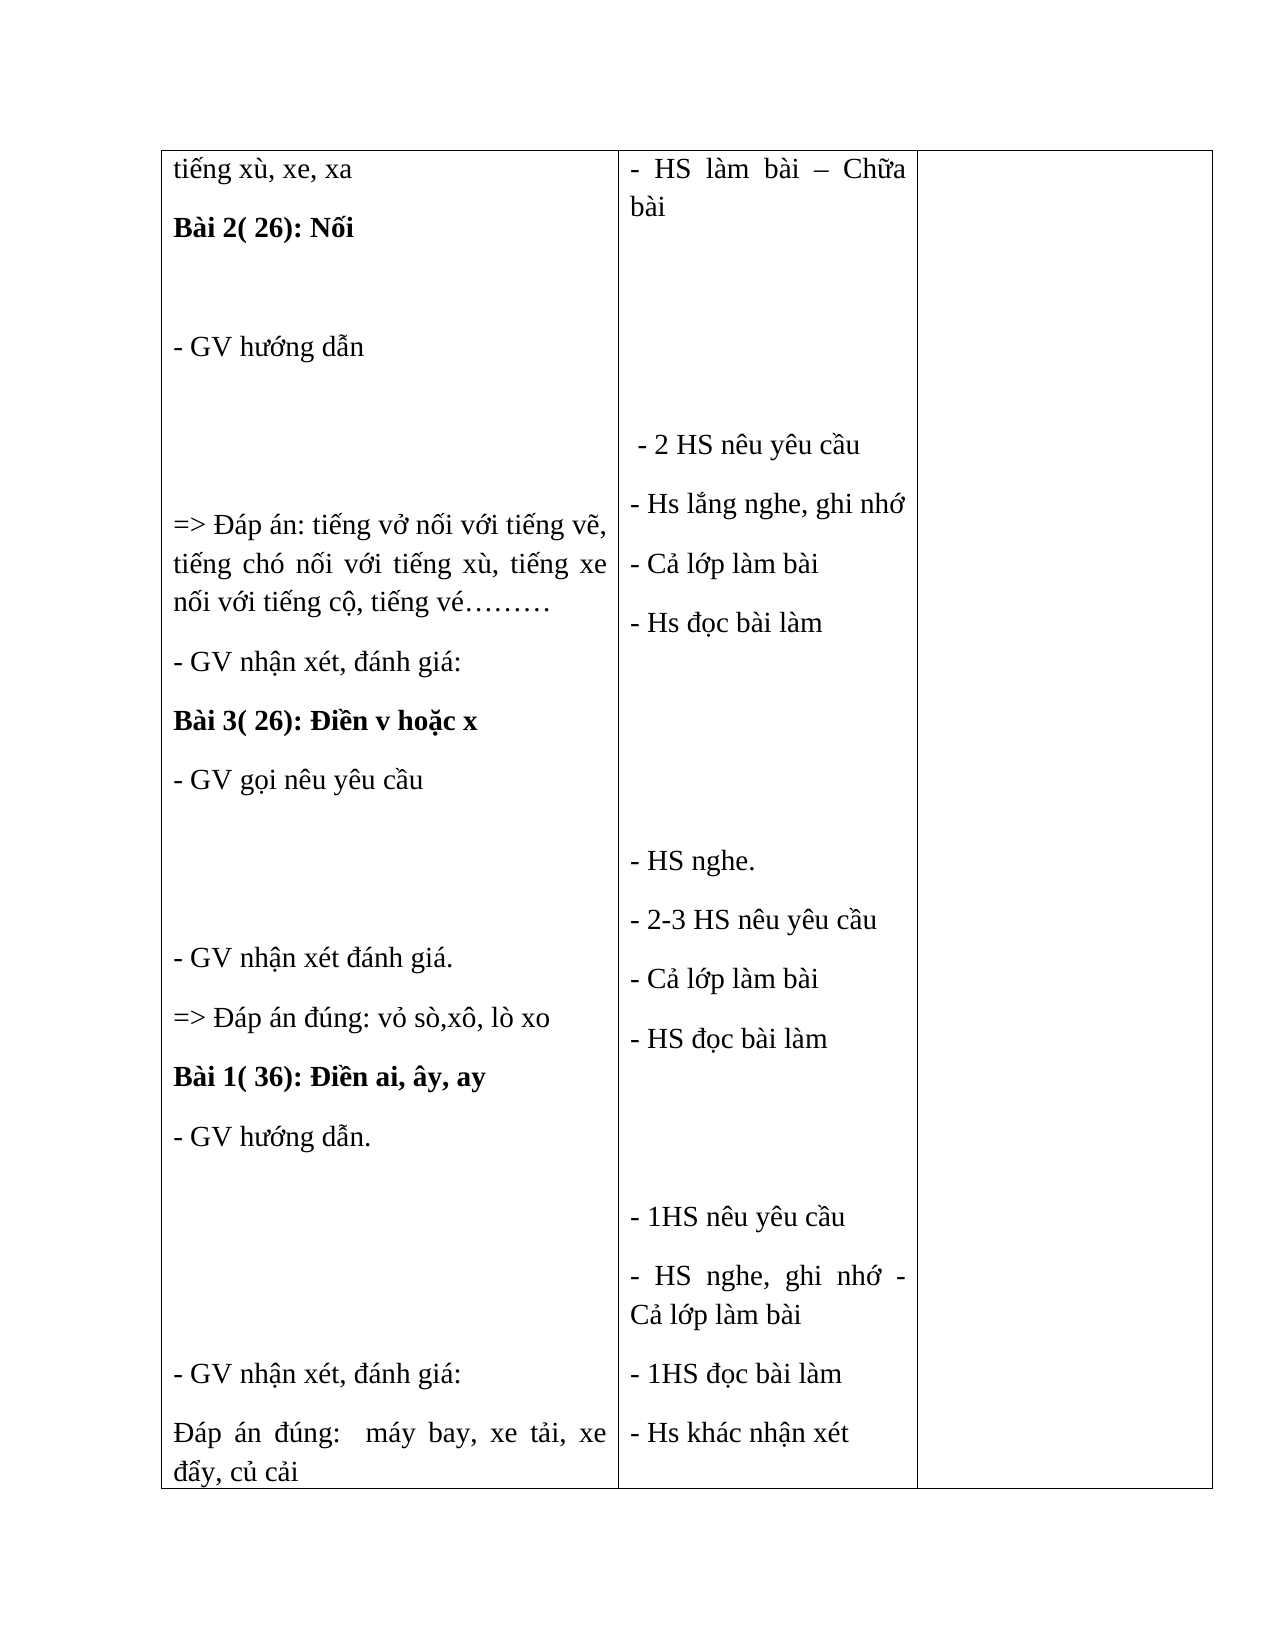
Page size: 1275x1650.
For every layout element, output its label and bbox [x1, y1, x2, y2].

table_cell [619, 151, 917, 1488]
table_cell [162, 151, 618, 1488]
table_cell [918, 151, 1212, 1488]
